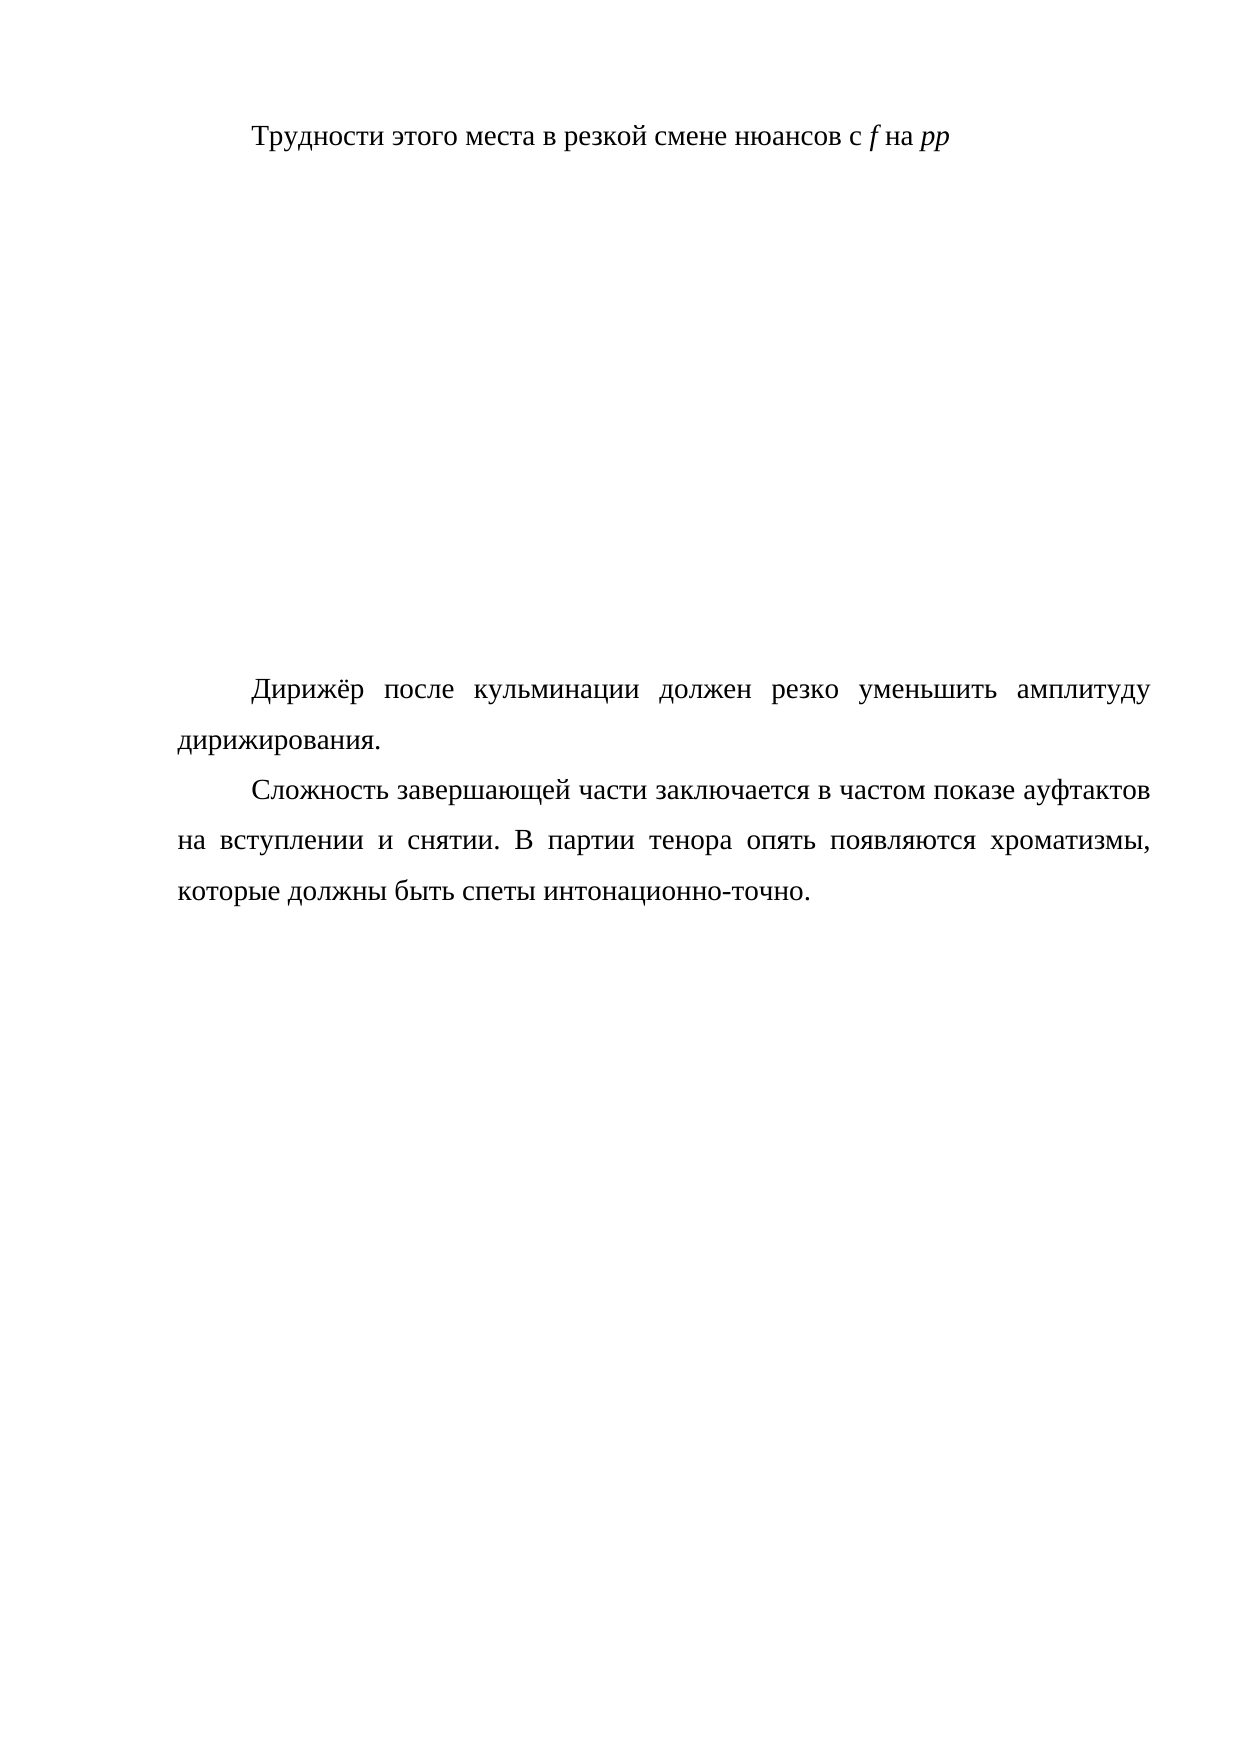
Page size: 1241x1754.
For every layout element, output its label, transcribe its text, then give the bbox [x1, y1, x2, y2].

text Сложность завершающей части заключается в частом показе ауфтактов на вступлении и снятии. В партии тенора опять появляются хроматизмы, которые должны быть спеты интонационно-точно. [177, 772, 1152, 906]
text Трудности этого места в резкой смене нюансов с f на pp [177, 118, 1152, 152]
text Дирижёр после кульминации должен резко уменьшить амплитуду дирижирования. [177, 672, 1152, 755]
